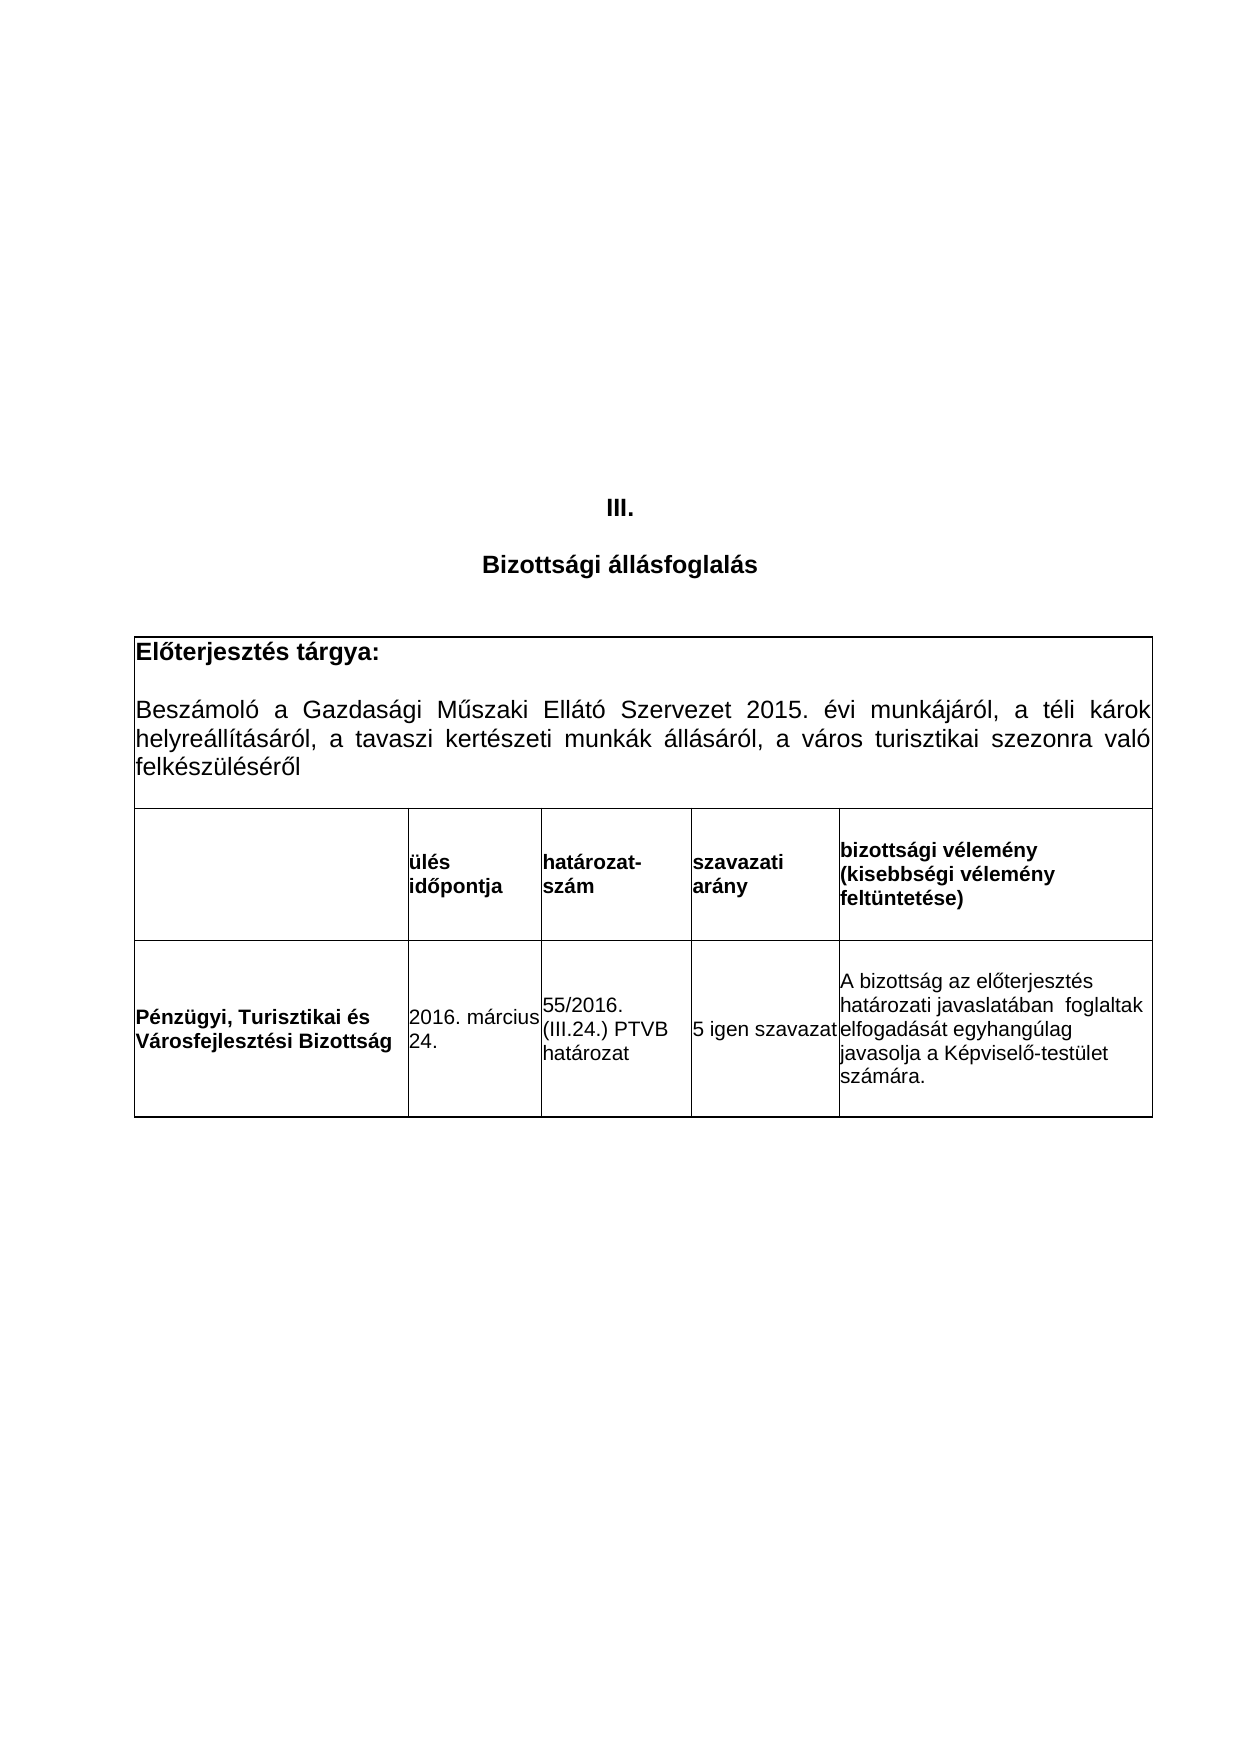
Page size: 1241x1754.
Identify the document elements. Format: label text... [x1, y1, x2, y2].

table_cell határozat-szám [542, 809, 691, 939]
table_cell bizottsági vélemény (kisebbségi vélemény feltüntetése) [840, 809, 1152, 939]
text III. [148, 493, 1093, 521]
table_cell ülés időpontja [409, 809, 541, 939]
table_cell 5 igen szavazat [692, 941, 839, 1116]
table_cell A bizottság az előterjesztés határozati javaslatában foglaltak elfogadását egyhangúlag javasolja a Képviselő-testület számára. [840, 941, 1152, 1116]
table_header Előterjesztés tárgya: Beszámoló a Gazdasági Műszaki Ellátó Szervezet 2015. évi munkájáról, a téli károk helyreállításáról, a tavaszi kertészeti munkák állásáról, a város turisztikai szezonra való felkészüléséről [135, 638, 1152, 807]
text Bizottsági állásfoglalás [148, 550, 1093, 579]
table_cell szavazati arány [692, 809, 839, 939]
table_cell Pénzügyi, Turisztikai és Városfejlesztési Bizottság [135, 941, 408, 1116]
table_cell 2016. március 24. [409, 941, 541, 1116]
table_cell 55/2016. (III.24.) PTVB határozat [542, 941, 691, 1116]
table_cell [135, 809, 408, 939]
